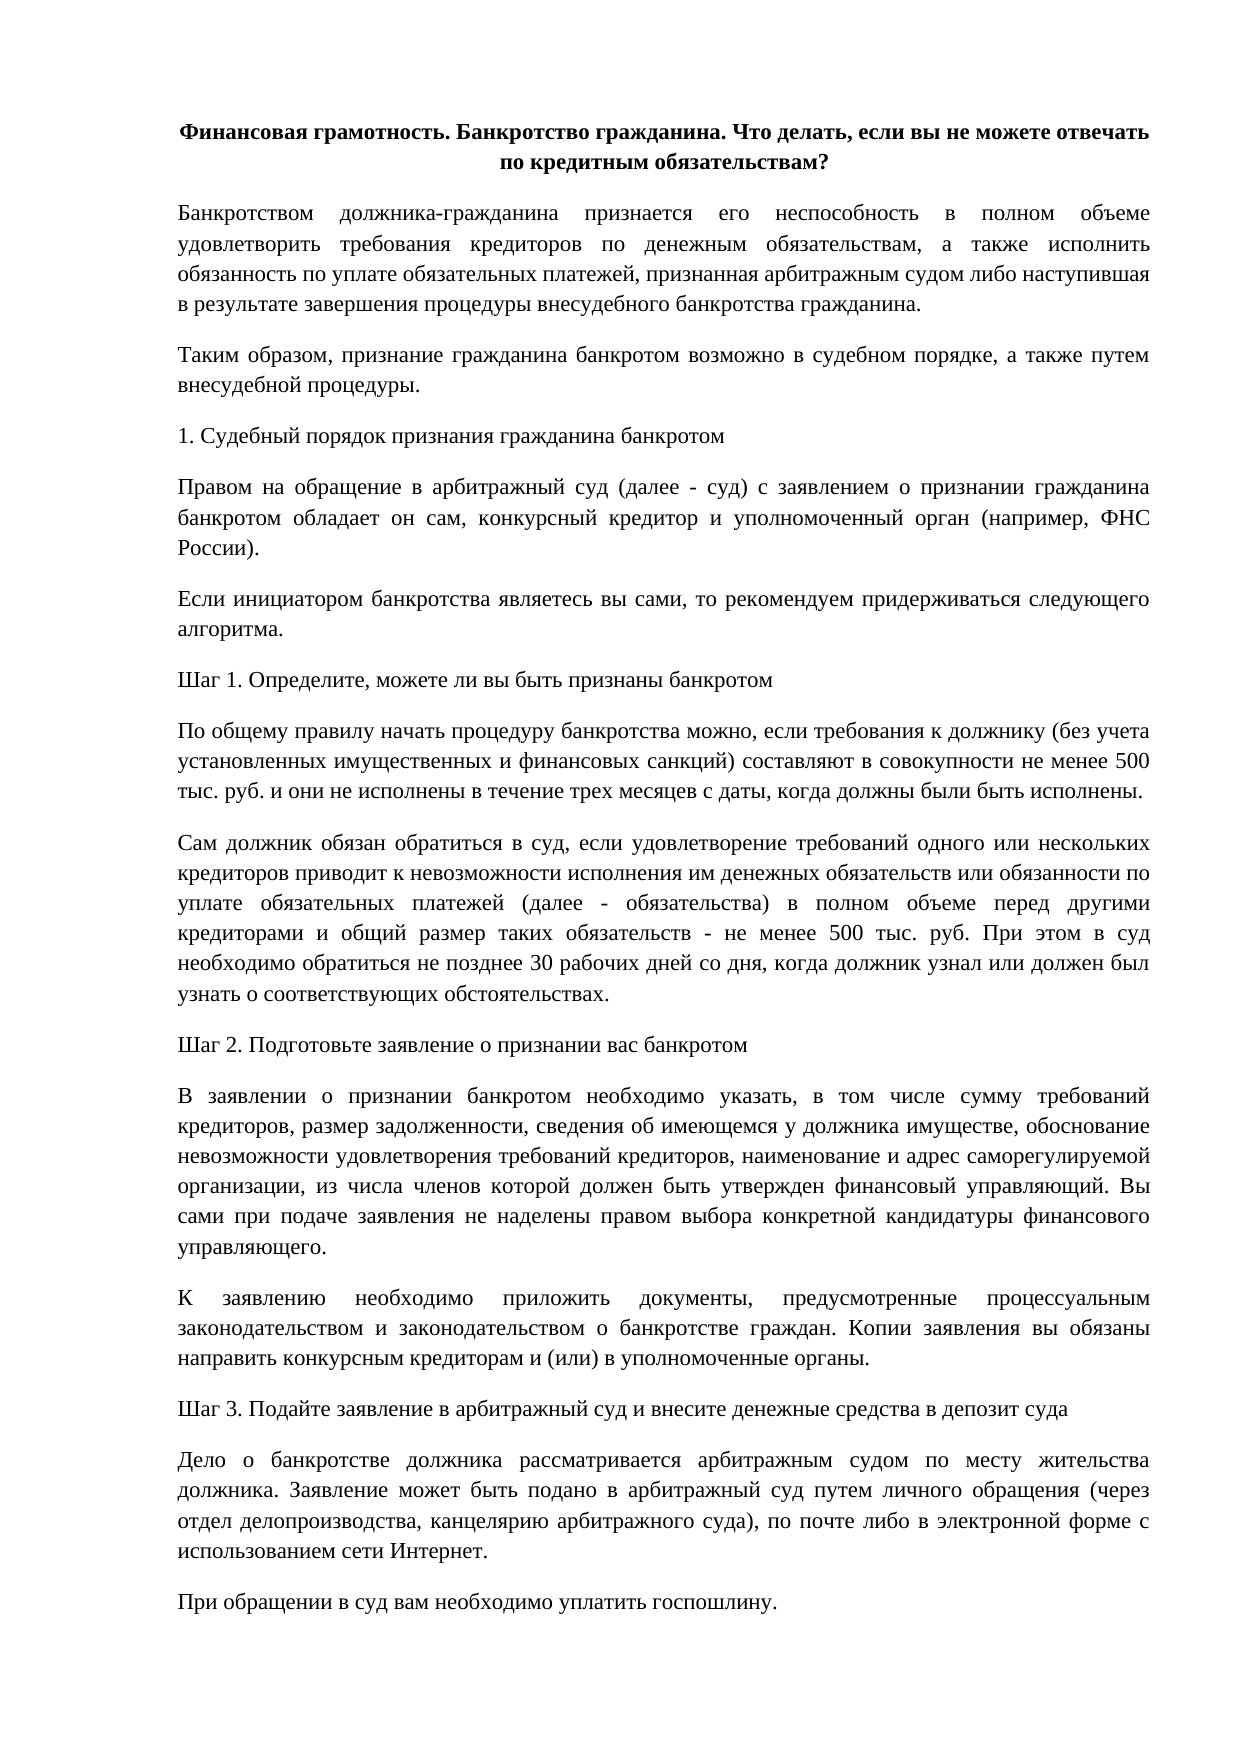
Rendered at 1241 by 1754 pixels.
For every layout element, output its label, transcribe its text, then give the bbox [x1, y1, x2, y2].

text 1. Судебный порядок признания гражданина банкротом [177, 422, 1152, 449]
text Если инициатором банкротства являетесь вы сами, то рекомендуем придерживаться следующего алгоритма. [177, 585, 1152, 641]
text Банкротством должника-гражданина признается его неспособность в полном объеме удовлетворить требования кредиторов по денежным обязательствам, а также исполнить обязанность по уплате обязательных платежей, признанная арбитражным судом либо наступившая в результате завершения процедуры внесудебного банкротства гражданина. [177, 199, 1152, 316]
text Дело о банкротстве должника рассматривается арбитражным судом по месту жительства должника. Заявление может быть подано в арбитражный суд путем личного обращения (через отдел делопроизводства, канцелярию арбитражного суда), по почте либо в электронной форме с использованием сети Интернет. [177, 1446, 1152, 1563]
text Правом на обращение в арбитражный суд (далее - суд) с заявлением о признании гражданина банкротом обладает он сам, конкурсный кредитор и уполномоченный орган (например, ФНС России). [177, 473, 1152, 560]
text Финансовая грамотность. Банкротство гражданина. Что делать, если вы не можете отвечать по кредитным обязательствам? [177, 118, 1152, 175]
text Сам должник обязан обратиться в суд, если удовлетворение требований одного или нескольких кредиторов приводит к невозможности исполнения им денежных обязательств или обязанности по уплате обязательных платежей (далее - обязательства) в полном объеме перед другими кредиторами и общий размер таких обязательств - не менее 500 тыс. руб. При этом в суд необходимо обратиться не позднее 30 рабочих дней со дня, когда должник узнал или должен был узнать о соответствующих обстоятельствах. [177, 828, 1152, 1006]
text Таким образом, признание гражданина банкротом возможно в судебном порядке, а также путем внесудебной процедуры. [177, 341, 1152, 398]
text Шаг 2. Подготовьте заявление о признании вас банкротом [177, 1031, 1152, 1057]
text К заявлению необходимо приложить документы, предусмотренные процессуальным законодательством и законодательством о банкротстве граждан. Копии заявления вы обязаны направить конкурсным кредиторам и (или) в уполномоченные органы. [177, 1284, 1152, 1371]
text Шаг 1. Определите, можете ли вы быть признаны банкротом [177, 666, 1152, 692]
text Шаг 3. Подайте заявление в арбитражный суд и внесите денежные средства в депозит суда [177, 1395, 1152, 1422]
text При обращении в суд вам необходимо уплатить госпошлину. [177, 1588, 1152, 1614]
text В заявлении о признании банкротом необходимо указать, в том числе сумму требований кредиторов, размер задолженности, сведения об имеющемся у должника имуществе, обоснование невозможности удовлетворения требований кредиторов, наименование и адрес саморегулируемой организации, из числа членов которой должен быть утвержден финансовый управляющий. Вы сами при подаче заявления не наделены правом выбора конкретной кандидатуры финансового управляющего. [177, 1082, 1152, 1259]
text По общему правилу начать процедуру банкротства можно, если требования к должнику (без учета установленных имущественных и финансовых санкций) составляют в совокупности не менее 500 тыс. руб. и они не исполнены в течение трех месяцев с даты, когда должны были быть исполнены. [177, 717, 1152, 804]
